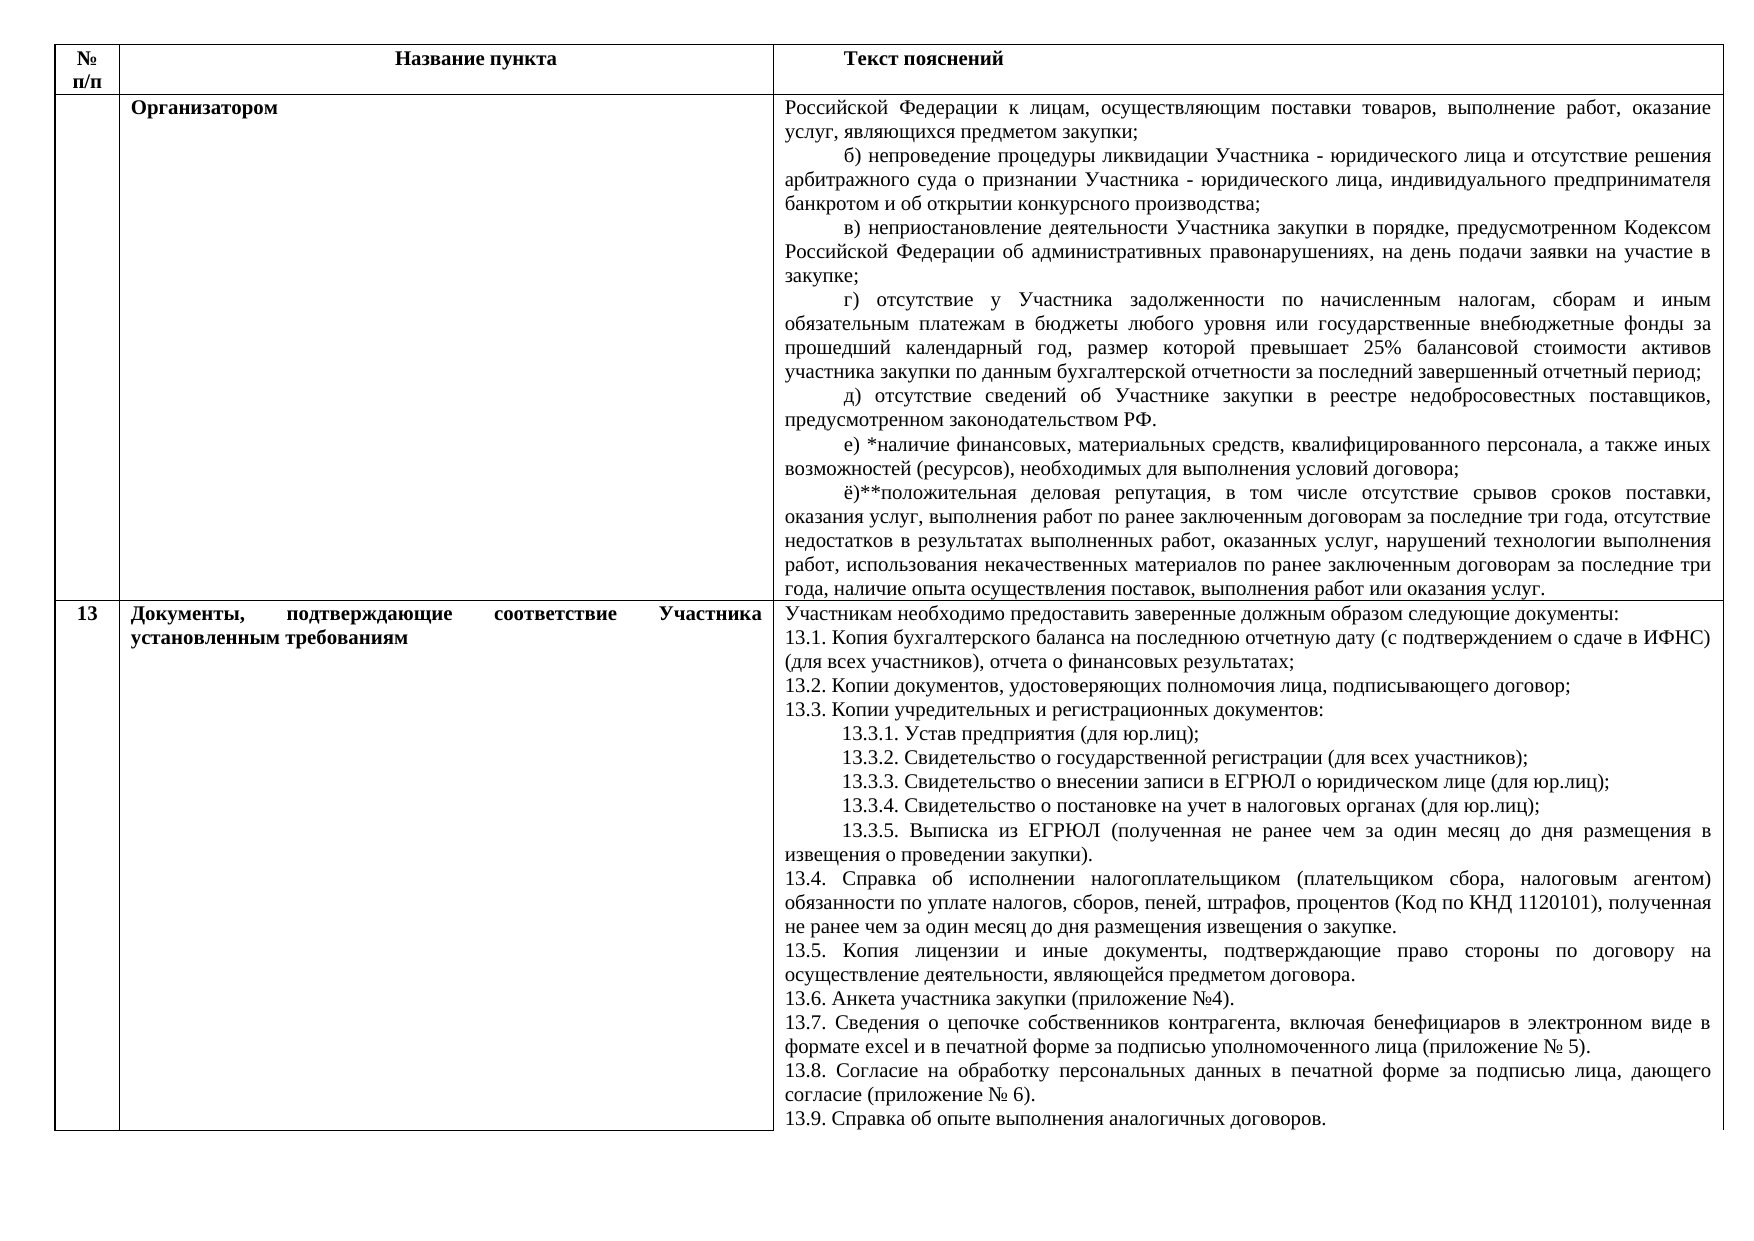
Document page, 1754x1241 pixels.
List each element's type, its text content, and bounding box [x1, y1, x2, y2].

table_cell 13 [56, 601, 119, 1130]
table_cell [120, 95, 773, 600]
table_header Текст пояснений [774, 45, 1723, 93]
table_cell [774, 601, 1723, 1130]
table_header Название пункта [120, 45, 773, 93]
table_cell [774, 95, 1723, 600]
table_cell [120, 601, 773, 1130]
table_header № п/п [56, 45, 119, 93]
table_cell 12 [56, 95, 119, 600]
